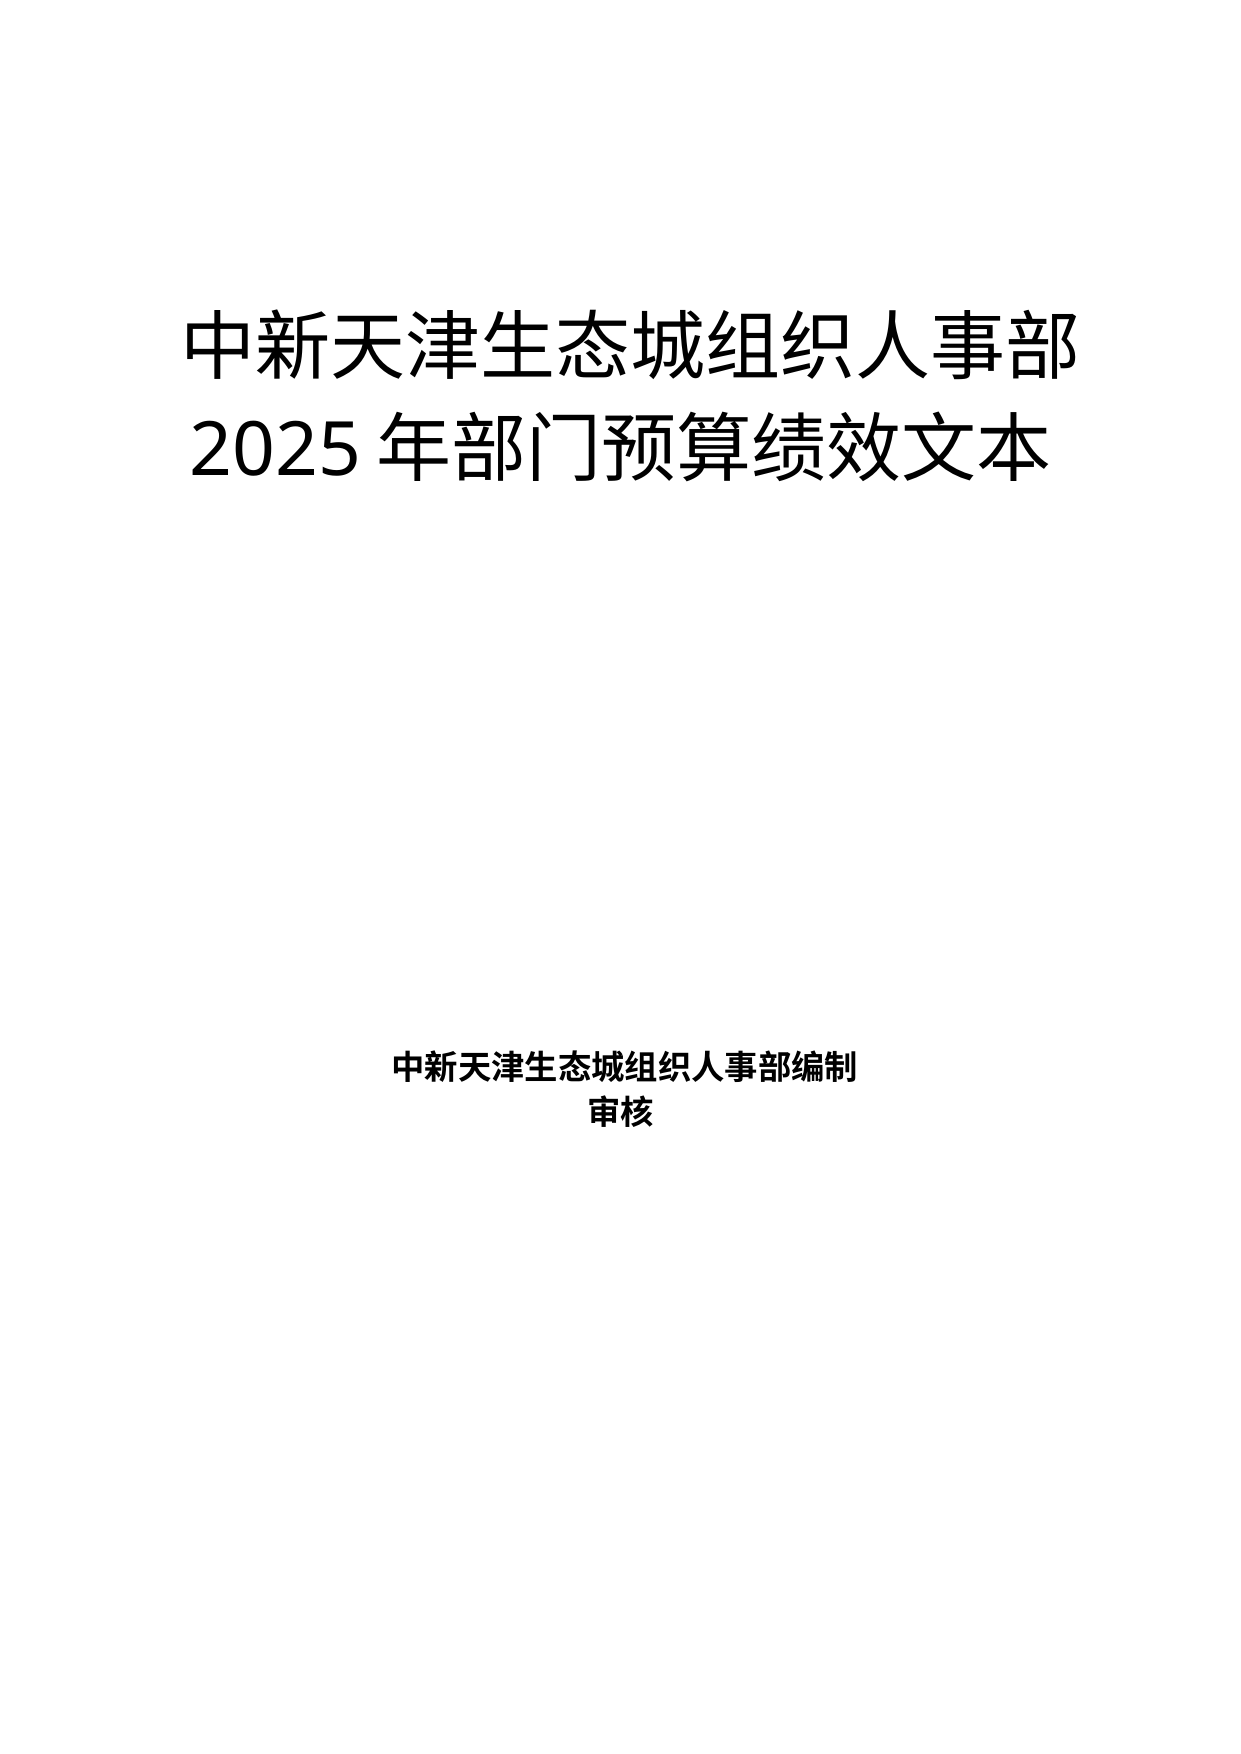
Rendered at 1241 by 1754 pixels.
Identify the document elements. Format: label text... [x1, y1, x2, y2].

text 中新天津生态城组织人事部 [136, 293, 1104, 395]
text 审核 [136, 1089, 1104, 1134]
text 中新天津生态城组织人事部编制 [136, 1043, 1104, 1089]
text 2025年部门预算绩效文本 [136, 395, 1104, 497]
